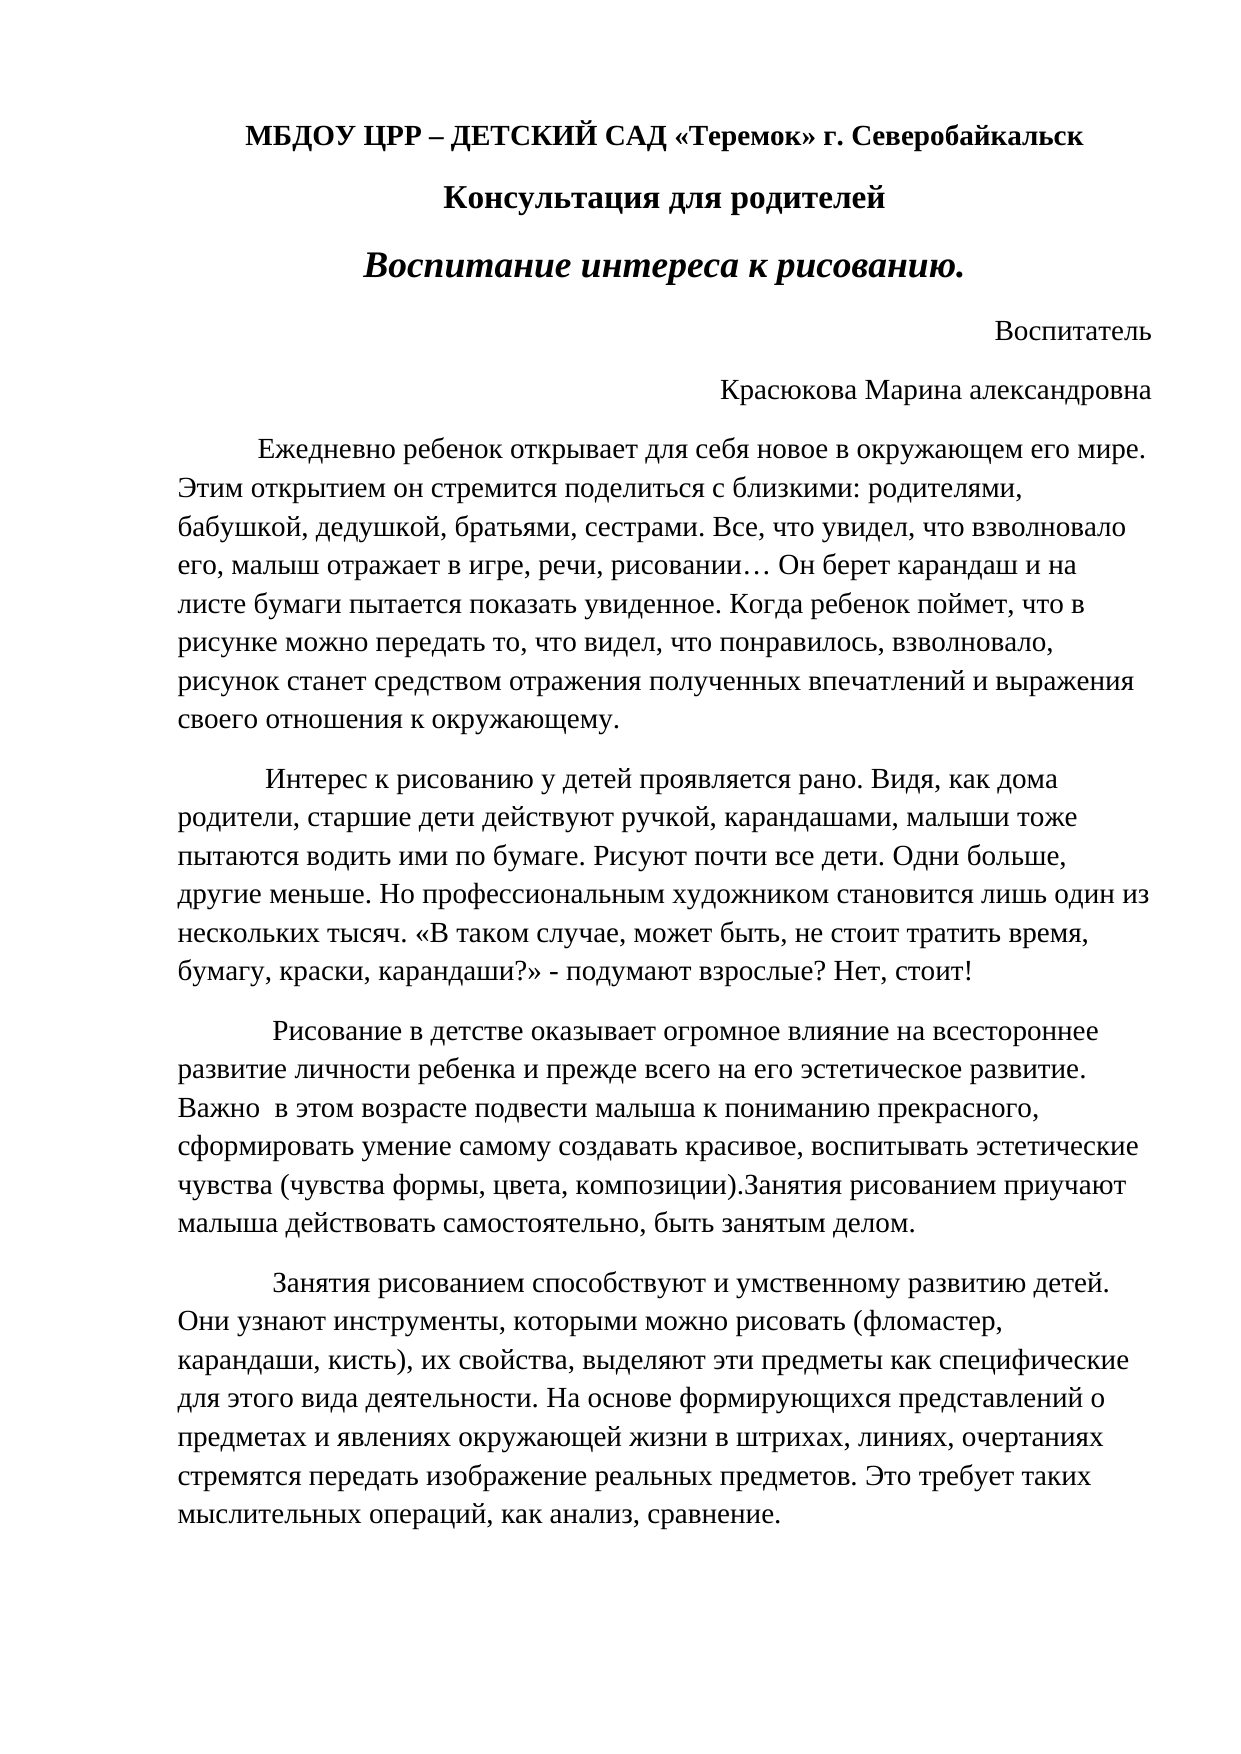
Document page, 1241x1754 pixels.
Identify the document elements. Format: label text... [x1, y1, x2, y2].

text Интерес к рисованию у детей проявляется рано. Видя, как дома родители, старшие дети действуют ручкой, карандашами, малыши тоже пытаются водить ими по бумаге. Рисуют почти все дети. Одни больше, другие меньше. Но профессиональным художником становится лишь один из нескольких тысяч. «В таком случае, может быть, не стоит тратить время, бумагу, краски, карандаши?» - подумают взрослые? Нет, стоит! [177, 761, 1152, 987]
text Занятия рисованием способствуют и умственному развитию детей. Они узнают инструменты, которыми можно рисовать (фломастер, карандаши, кисть), их свойства, выделяют эти предметы как специфические для этого вида деятельности. На основе формирующихся представлений о предметах и явлениях окружающей жизни в штрихах, линиях, очертаниях стремятся передать изображение реальных предметов. Это требует таких мыслительных операций, как анализ, сравнение. [177, 1265, 1152, 1530]
text Красюкова Марина александровна [177, 372, 1152, 406]
text Рисование в детстве оказывает огромное влияние на всестороннее развитие личности ребенка и прежде всего на его эстетическое развитие. Важно в этом возрасте подвести малыша к пониманию прекрасного, сформировать умение самому создавать красивое, воспитывать эстетические чувства (чувства формы, цвета, композиции).Занятия рисованием приучают малыша действовать самостоятельно, быть занятым делом. [177, 1013, 1152, 1239]
text Ежедневно ребенок открывает для себя новое в окружающем его мире. Этим открытием он стремится поделиться с близкими: родителями, бабушкой, дедушкой, братьями, сестрами. Все, что увидел, что взволновало его, малыш отражает в игре, речи, рисовании… Он берет карандаш и на листе бумаги пытается показать увиденное. Когда ребенок поймет, что в рисунке можно передать то, что видел, что понравилось, взволновало, рисунок станет средством отражения полученных впечатлений и выражения своего отношения к окружающему. [177, 432, 1152, 735]
text Консультация для родителей [177, 177, 1152, 216]
text МБДОУ ЦРР – ДЕТСКИЙ САД «Теремок» г. Северобайкальск [177, 118, 1152, 152]
text Воспитание интереса к рисованию. [177, 242, 1152, 286]
text Воспитатель [177, 313, 1152, 346]
